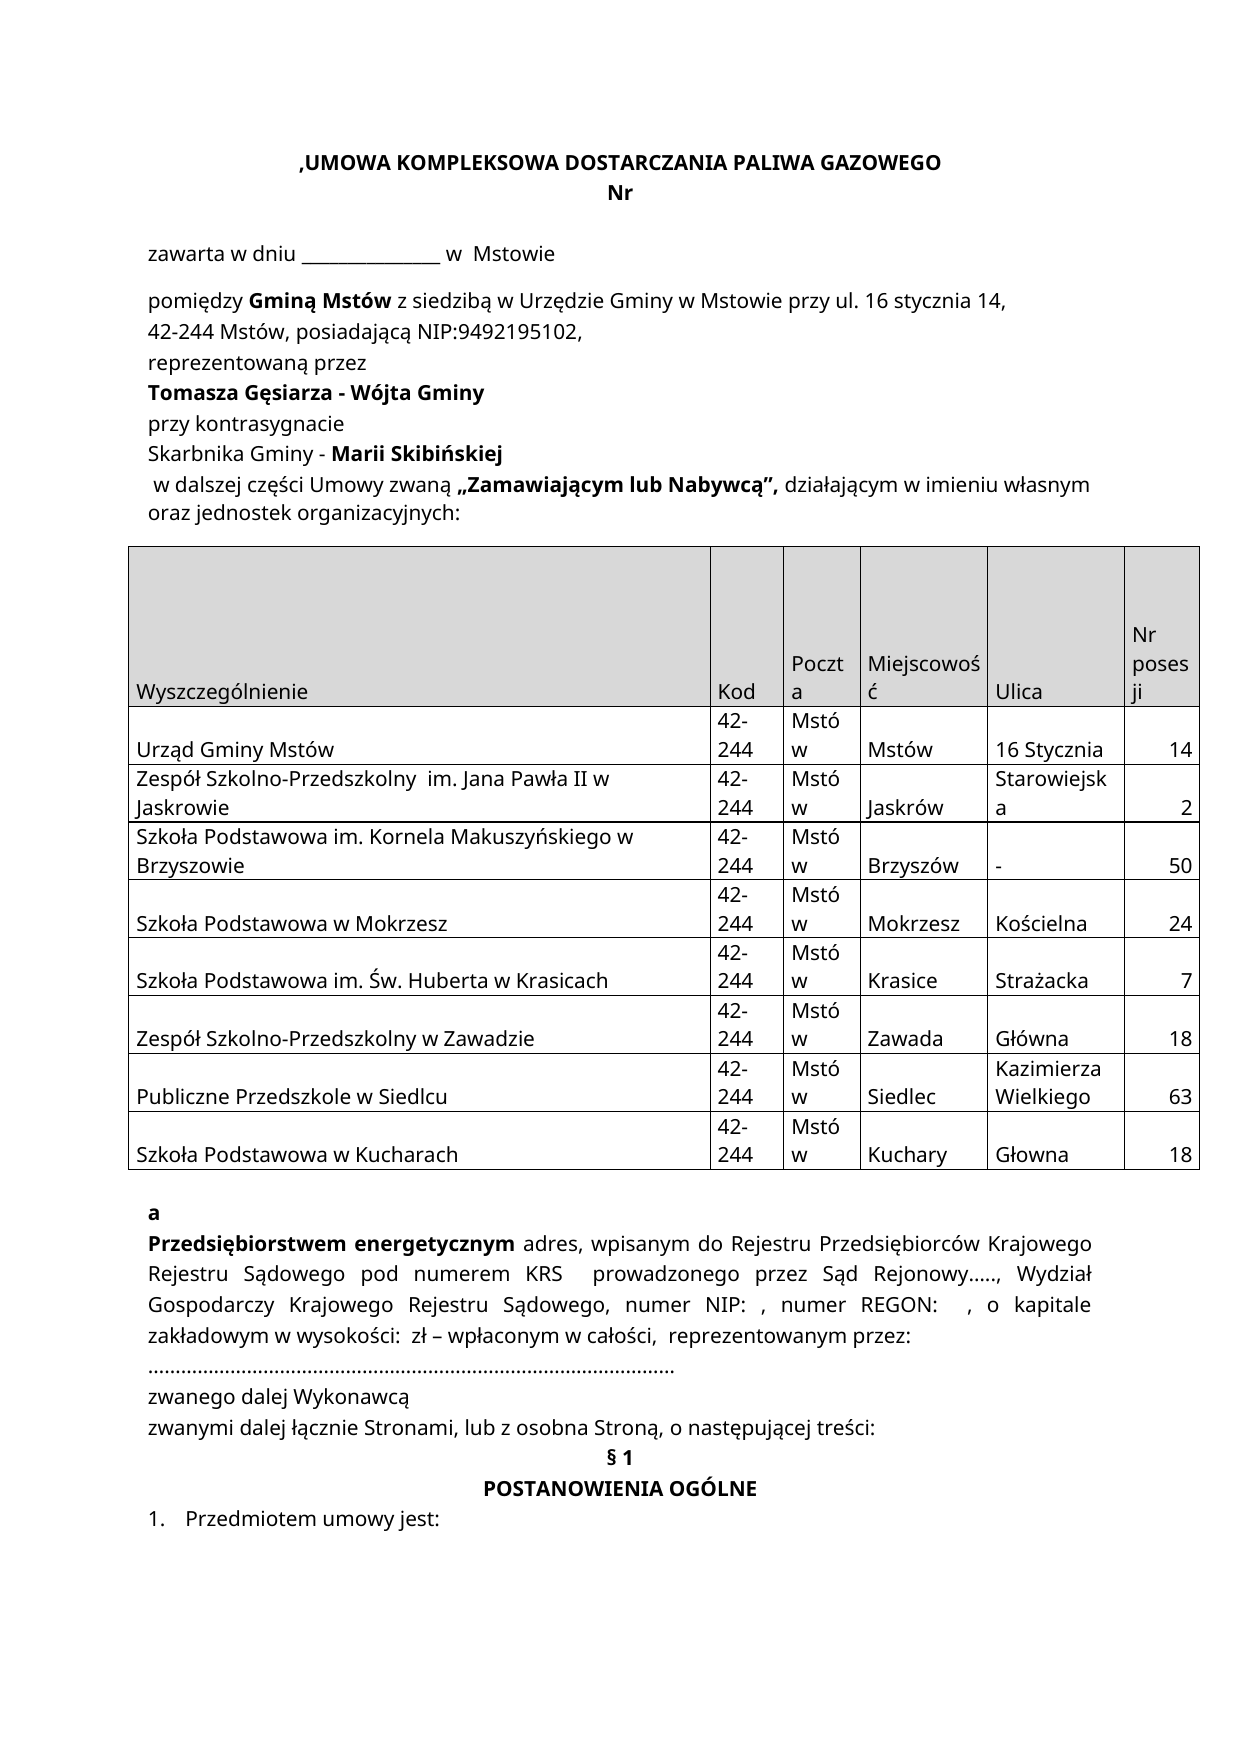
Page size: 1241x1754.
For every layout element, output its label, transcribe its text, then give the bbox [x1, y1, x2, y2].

table_header Wyszczególnienie [129, 547, 710, 706]
table_cell 2 [1125, 765, 1199, 821]
table_cell Zawada [861, 996, 987, 1053]
text Przedsiębiorstwem energetycznym adres, wpisanym do Rejestru Przedsiębiorców Krajowego Rejestru Sądowego pod numerem KRS prowadzonego przez Sąd Rejonowy….., Wydział Gospodarczy Krajowego Rejestru Sądowego, numer NIP: , numer REGON: , o kapitale zakładowym w wysokości: zł – wpłaconym w całości, reprezentowanym przez: [148, 1229, 1093, 1349]
table_cell Mstów [784, 996, 860, 1053]
table_cell 42-244 [711, 1054, 783, 1111]
table_cell Mstów [784, 707, 860, 763]
table_cell Mstów [784, 765, 860, 821]
text zawarta w dniu _______________ w Mstowie [148, 239, 1093, 267]
table_cell 24 [1125, 880, 1199, 937]
text 42-244 Mstów, posiadającą NIP:9492195102, [148, 317, 1093, 345]
list Przedmiotem umowy jest: [148, 1504, 1093, 1533]
text Nr [148, 178, 1093, 207]
table_cell Szkoła Podstawowa im. Św. Huberta w Krasicach [129, 938, 710, 995]
table_header Ulica [988, 547, 1124, 706]
table_cell Mokrzesz [861, 880, 987, 937]
table_cell Mstów [784, 880, 860, 937]
table_cell Główna [988, 996, 1124, 1053]
table_cell 16 Stycznia [988, 707, 1124, 763]
table_cell Szkoła Podstawowa im. Kornela Makuszyńskiego w Brzyszowie [129, 823, 710, 879]
table_cell Mstów [784, 1112, 860, 1169]
table_cell 18 [1125, 996, 1199, 1053]
table_cell Publiczne Przedszkole w Siedlcu [129, 1054, 710, 1111]
table_cell Kuchary [861, 1112, 987, 1169]
table_cell 42-244 [711, 765, 783, 821]
text a [148, 1198, 1093, 1227]
table_cell Siedlec [861, 1054, 987, 1111]
table_header Poczta [784, 547, 860, 706]
text Skarbnika Gminy - Marii Skibińskiej [148, 439, 1093, 468]
table_cell Krasice [861, 938, 987, 995]
table_cell Mstów [861, 707, 987, 763]
text ,UMOWA KOMPLEKSOWA DOSTARCZANIA PALIWA GAZOWEGO [148, 148, 1093, 176]
table_cell 7 [1125, 938, 1199, 995]
table_header Nr posesji [1125, 547, 1199, 706]
table_cell Starowiejska [988, 765, 1124, 821]
table_cell 42-244 [711, 1112, 783, 1169]
table_cell Mstów [784, 1054, 860, 1111]
table_header Kod [711, 547, 783, 706]
table_cell 42-244 [711, 938, 783, 995]
text reprezentowaną przez [148, 348, 1093, 376]
text zwanymi dalej łącznie Stronami, lub z osobna Stroną, o następującej treści: [148, 1413, 1093, 1441]
table_cell Strażacka [988, 938, 1124, 995]
table_cell 50 [1125, 823, 1199, 879]
table_cell Szkoła Podstawowa w Kucharach [129, 1112, 710, 1169]
table_cell 42-244 [711, 707, 783, 763]
table_cell Kazimierza Wielkiego [988, 1054, 1124, 1111]
text pomiędzy Gminą Mstów z siedzibą w Urzędzie Gminy w Mstowie przy ul. 16 stycznia 14, [148, 286, 1093, 315]
table_cell - [988, 823, 1124, 879]
table_cell Zespół Szkolno-Przedszkolny im. Jana Pawła II w Jaskrowie [129, 765, 710, 821]
table_cell 42-244 [711, 823, 783, 879]
table_cell Mstów [784, 938, 860, 995]
table_cell 14 [1125, 707, 1199, 763]
text …………………………………………………………………………………… [148, 1351, 1093, 1380]
text przy kontrasygnacie [148, 409, 1093, 437]
table_cell Jaskrów [861, 765, 987, 821]
text zwanego dalej Wykonawcą [148, 1382, 1093, 1411]
table_cell 63 [1125, 1054, 1199, 1111]
table_cell 42-244 [711, 996, 783, 1053]
table_cell Głowna [988, 1112, 1124, 1169]
table_cell Szkoła Podstawowa w Mokrzesz [129, 880, 710, 937]
table_cell Urząd Gminy Mstów [129, 707, 710, 763]
table_cell Brzyszów [861, 823, 987, 879]
table_cell 42-244 [711, 880, 783, 937]
text Tomasza Gęsiarza - Wójta Gminy [148, 378, 1093, 407]
text w dalszej części Umowy zwaną „Zamawiającym lub Nabywcą”, działającym w imieniu własnym oraz jednostek organizacyjnych: [148, 470, 1093, 527]
table_header Miejscowość [861, 547, 987, 706]
table_cell Zespół Szkolno-Przedszkolny w Zawadzie [129, 996, 710, 1053]
table_cell Mstów [784, 823, 860, 879]
table_cell Kościelna [988, 880, 1124, 937]
text POSTANOWIENIA OGÓLNE [148, 1474, 1093, 1502]
table_cell 18 [1125, 1112, 1199, 1169]
text § 1 [148, 1443, 1093, 1472]
